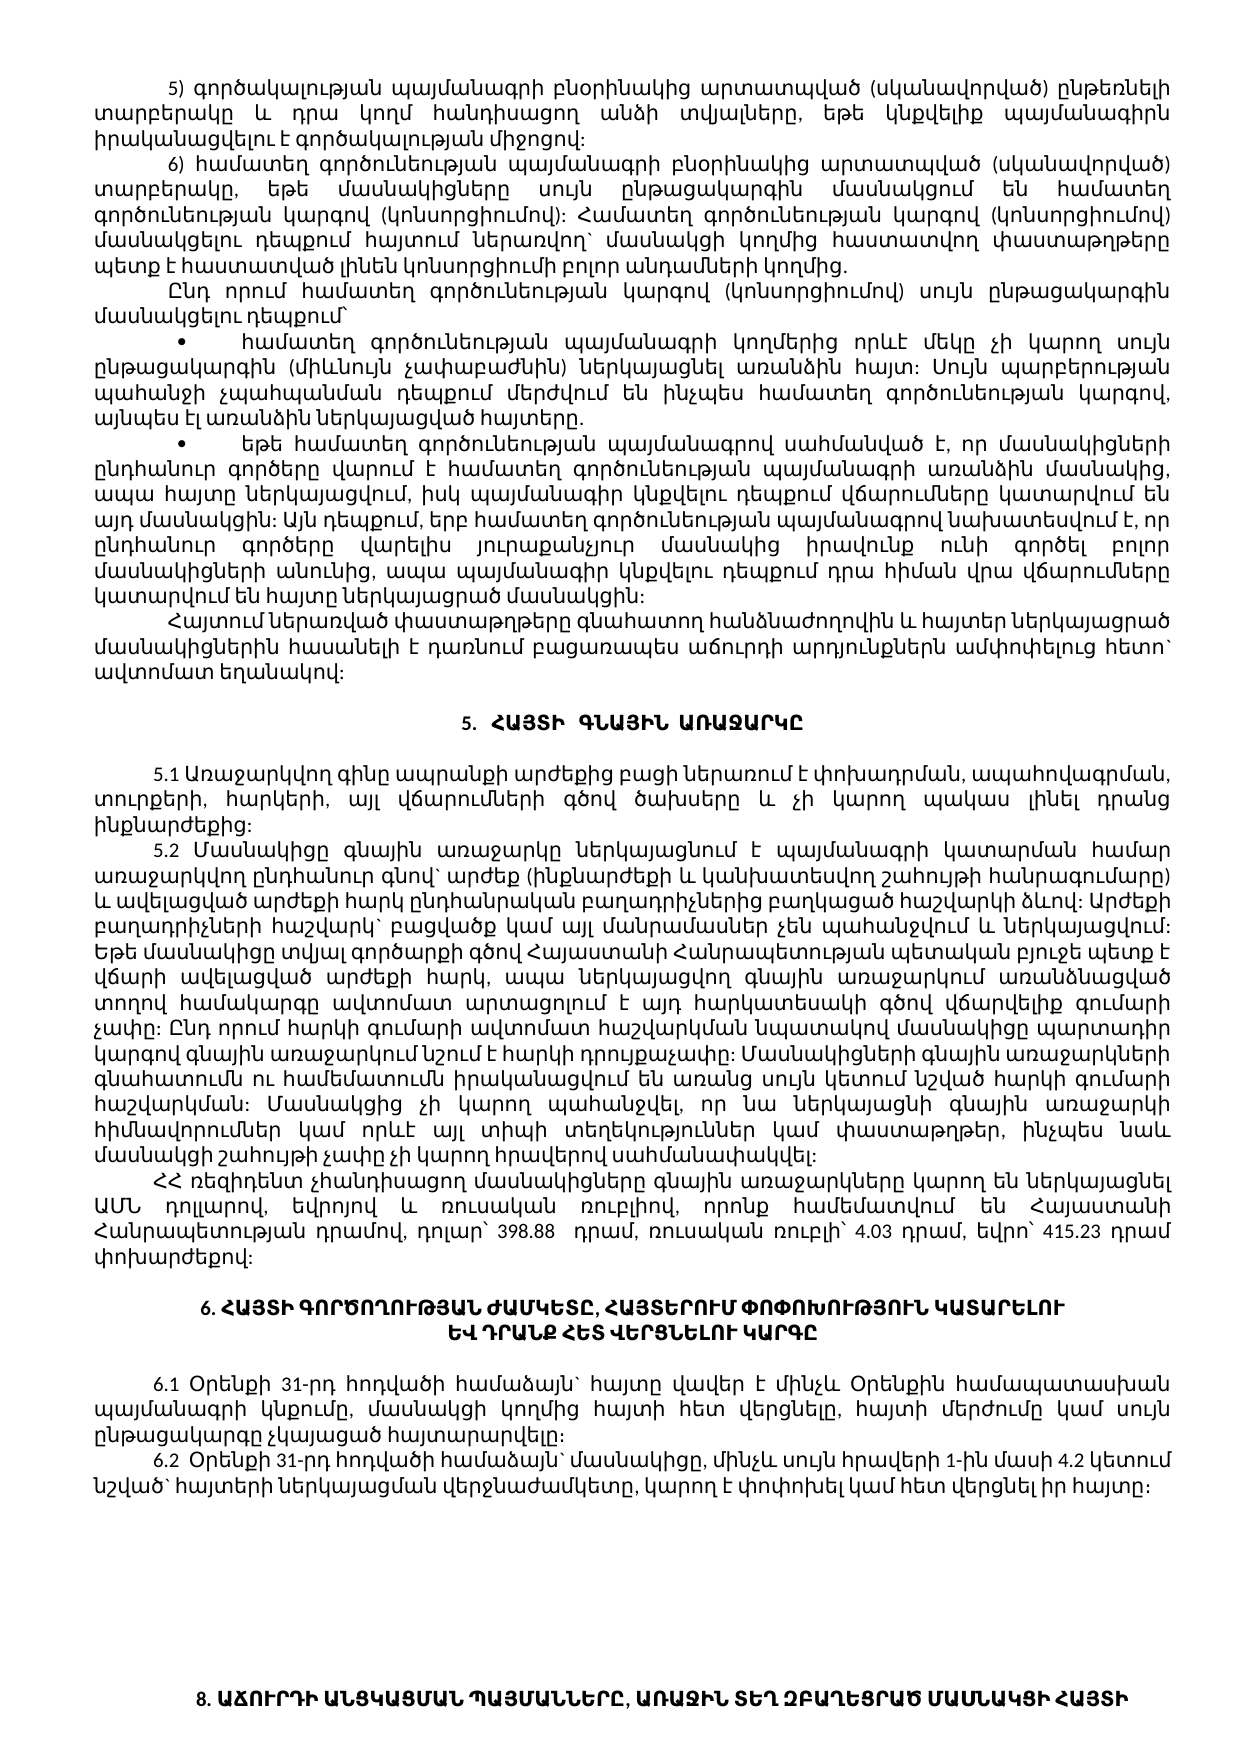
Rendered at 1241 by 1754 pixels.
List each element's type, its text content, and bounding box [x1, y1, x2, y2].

text 6) համատեղ գործունեության պայմանագրի բնօրինակից արտատպված (սկանավորված) տարբերակը, եթե մասնակիցները սույն ընթացակարգին մասնակցում են համատեղ գործունեության կարգով (կոնսորցիումով): Համատեղ գործունեության կարգով (կոնսորցիումով) մասնակցելու դեպքում հայտում ներառվող` մասնակցի կողմից հաստատվող փաստաթղթերը պետք է հաստատված լինեն կոնսորցիումի բոլոր անդամների կողմից. [94, 151, 1171, 278]
text Ընդ որում համատեղ գործունեության կարգով (կոնսորցիումով) սույն ընթացակարգին մասնակցելու դեպքում՝ [94, 278, 1171, 329]
text Հայտում ներառված փաստաթղթերը գնահատող հանձնաժողովին և հայտեր ներկայացրած մասնակիցներին հասանելի է դառնում բացառապես աճուրդի արդյունքներն ամփոփելուց հետո` ավտոմատ եղանակով: [94, 609, 1171, 685]
text 6.2 Օրենքի 31-րդ հոդվածի համաձայն` մասնակիցը, մինչև սույն հրավերի 1-ին մասի 4.2 կետում նշված` հայտերի ներկայացման վերջնաժամկետը, կարող է փոփոխել կամ հետ վերցնել իր հայտը։ [94, 1447, 1171, 1498]
text 6. ՀԱՅՏԻ ԳՈՐԾՈՂՈՒԹՅԱՆ ԺԱՄԿԵՏԸ, ՀԱՅՏԵՐՈՒՄ ՓՈՓՈԽՈՒԹՅՈՒՆ ԿԱՏԱՐԵԼՈՒ [94, 1295, 1171, 1320]
text 5.2 Մասնակիցը գնային առաջարկը ներկայացնում է պայմանագրի կատարման համար առաջարկվող ընդհանուր գնով` արժեք (ինքնարժեքի և կանխատեսվող շահույթի հանրագումարը) և ավելացված արժեքի հարկ ընդհանրական բաղադրիչներից բաղկացած հաշվարկի ձևով: Արժեքի բաղադրիչների հաշվարկ` բացվածք կամ այլ մանրամասներ չեն պահանջվում և ներկայացվում: Եթե մասնակիցը տվյալ գործարքի գծով Հայաստանի Հանրապետության պետական բյուջե պետք է վճարի ավելացված արժեքի հարկ, ապա ներկայացվող գնային առաջարկում առանձնացված տողով համակարգը ավտոմատ արտացոլում է այդ հարկատեսակի գծով վճարվելիք գումարի չափը: Ընդ որում հարկի գումարի ավտոմատ հաշվարկման նպատակով մասնակիցը պարտադիր կարգով գնային առաջարկում նշում է հարկի դրույքաչափը: Մասնակիցների գնային առաջարկների գնահատումն ու համեմատումն իրականացվում են առանց սույն կետում նշված հարկի գումարի հաշվարկման: Մասնակցից չի կարող պահանջվել, որ նա ներկայացնի գնային առաջարկի հիմնավորումներ կամ որևէ այլ տիպի տեղեկություններ կամ փաստաթղթեր, ինչպես նաև մասնակցի շահույթի չափը չի կարող հրավերով սահմանափակվել: [94, 837, 1171, 1168]
text 8. ԱՃՈՒՐԴԻ ԱՆՑԿԱՑՄԱՆ ՊԱՅՄԱՆՆԵՐԸ, ԱՌԱՋԻՆ ՏԵՂ ԶԲԱՂԵՑՐԱԾ ՄԱՍՆԱԿՑԻ ՀԱՅՏԻ [94, 1686, 1171, 1712]
text ՀՀ ռեզիդենտ չհանդիսացող մասնակիցները գնային առաջարկները կարող են ներկայացնել ԱՄՆ դոլլարով, եվրոյով և ռուսական ռուբլիով, որոնք համեմատվում են Հայաստանի Հանրապետության դրամով, դոլար՝ 398.88 դրամ, ռուսական ռուբլի՝ 4.03 դրամ, եվրո՝ 415.23 դրամ փոխարժեքով: [94, 1168, 1171, 1269]
text 5) գործակալության պայմանագրի բնօրինակից արտատպված (սկանավորված) ընթեռնելի տարբերակը և դրա կողմ հանդիսացող անձի տվյալները, եթե կնքվելիք պայմանագիրն իրականացվելու է գործակալության միջոցով: [94, 75, 1171, 151]
text 5. ՀԱՅՏԻ ԳՆԱՅԻՆ ԱՌԱՋԱՐԿԸ [94, 710, 1171, 736]
text 5.1 Առաջարկվող գինը ապրանքի արժեքից բացի ներառում է փոխադրման, ապահովագրման, տուրքերի, հարկերի, այլ վճարումների գծով ծախսերը և չի կարող պակաս լինել դրանց ինքնարժեքից: [94, 761, 1171, 837]
list եթե համատեղ գործունեության պայմանագրով սահմանված է, որ մասնակիցների ընդհանուր գործերը վարում է համատեղ գործունեության պայմանագրի առանձին մասնակից, ապա հայտը ներկայացվում, իսկ պայմանագիր կնքվելու դեպքում վճարումները կատարվում են այդ մասնակցին: Այն դեպքում, երբ համատեղ գործունեության պայմանագրով նախատեսվում է, որ ընդհանուր գործերը վարելիս յուրաքանչյուր մասնակից իրավունք ունի գործել բոլոր մասնակիցների անունից, ապա պայմանագիր կնքվելու դեպքում դրա հիման վրա վճարումները կատարվում են հայտը ներկայացրած մասնակցին: [94, 431, 1171, 609]
text ԵՎ ԴՐԱՆՔ ՀԵՏ ՎԵՐՑՆԵԼՈՒ ԿԱՐԳԸ [94, 1320, 1171, 1346]
text 6.1 Օրենքի 31-րդ հոդվածի համաձայն` հայտը վավեր է մինչև Օրենքին համապատասխան պայմանագրի կնքումը, մասնակցի կողմից հայտի հետ վերցնելը, հայտի մերժումը կամ սույն ընթացակարգը չկայացած հայտարարվելը։ [94, 1371, 1171, 1447]
list համատեղ գործունեության պայմանագրի կողմերից որևէ մեկը չի կարող սույն ընթացակարգին (միևնույն չափաբաժնին) ներկայացնել առանձին հայտ: Սույն պարբերության պահանջի չպահպանման դեպքում մերժվում են ինչպես համատեղ գործունեության կարգով, այնպես էլ առանձին ներկայացված հայտերը. [94, 329, 1171, 431]
